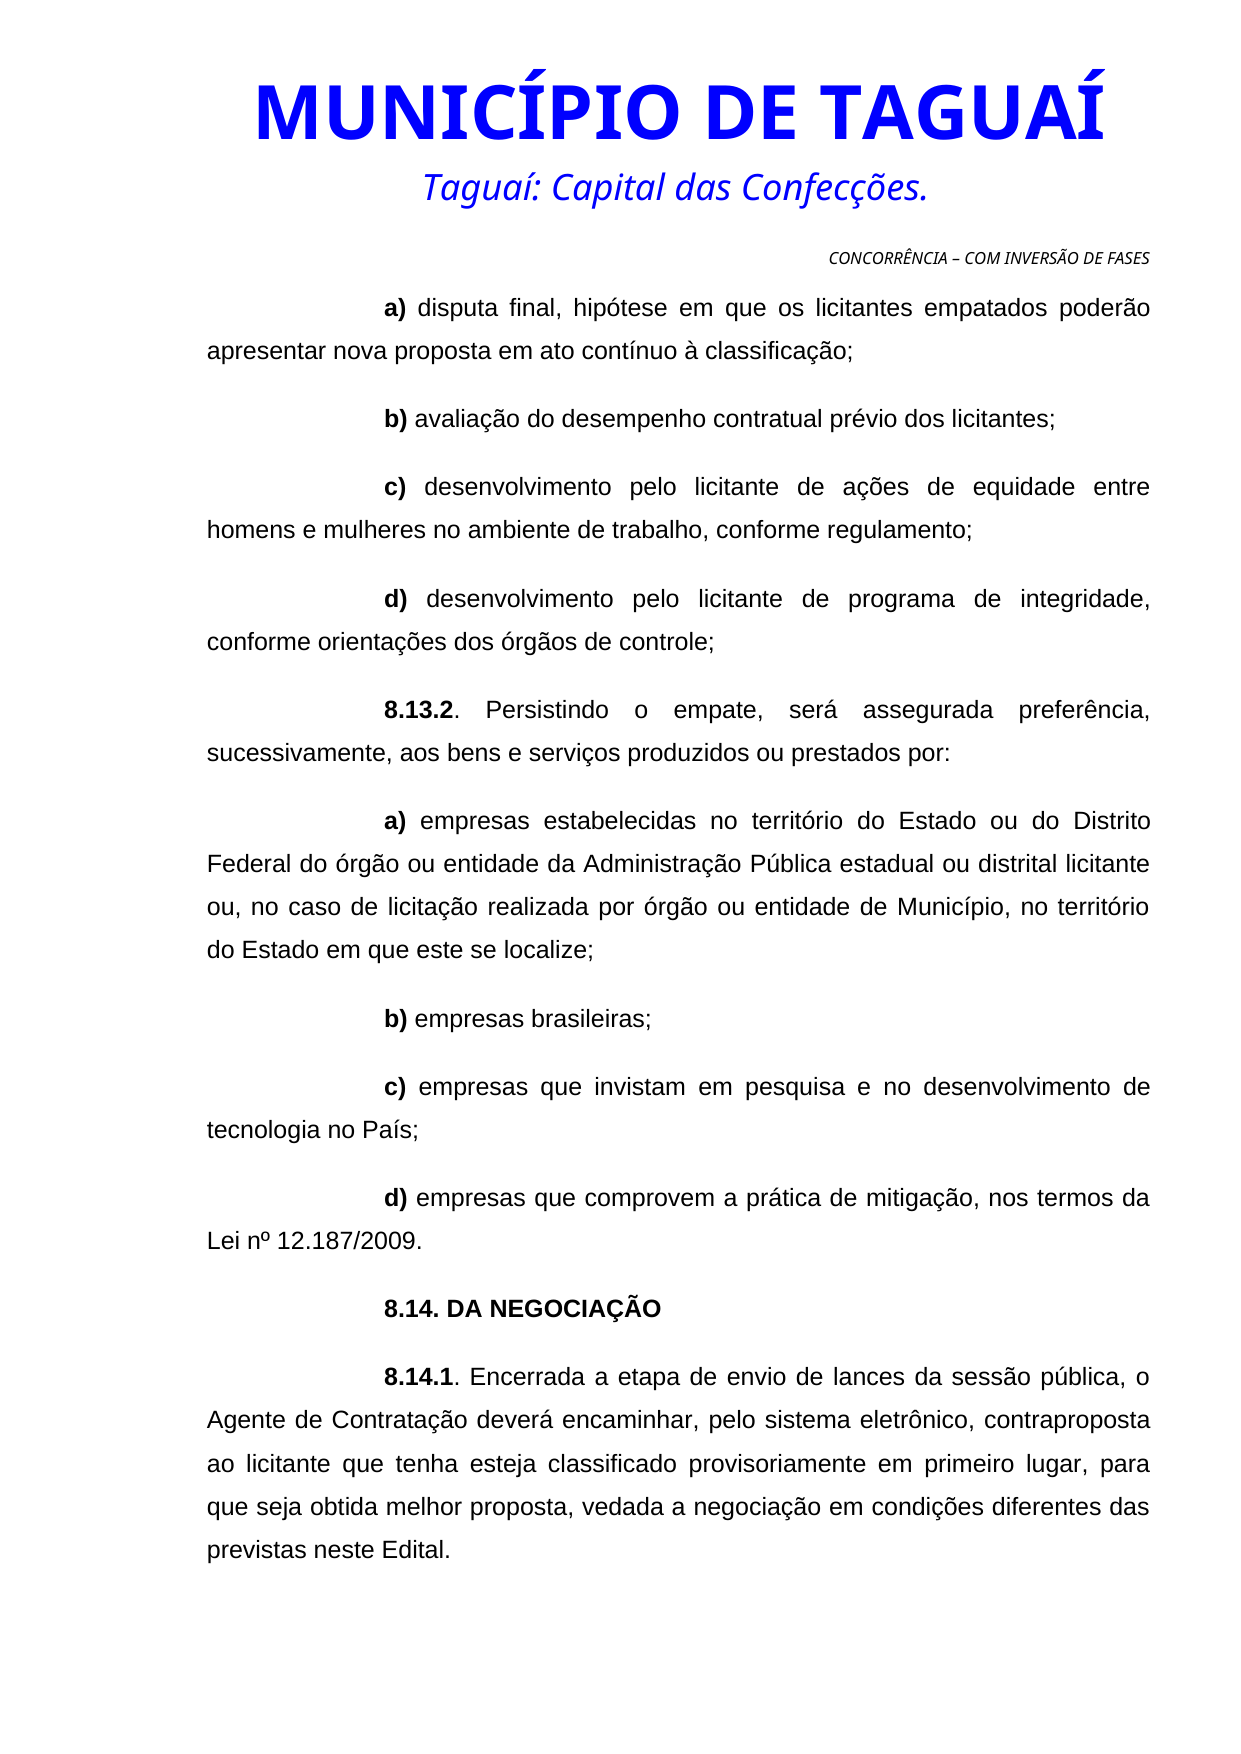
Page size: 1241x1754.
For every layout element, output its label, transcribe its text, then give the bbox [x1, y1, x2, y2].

text a) disputa final, hipótese em que os licitantes empatados poderão apresentar nova proposta em ato contínuo à classificação; [207, 293, 1152, 365]
text 8.14.1. Encerrada a etapa de envio de lances da sessão pública, o Agente de Contratação deverá encaminhar, pelo sistema eletrônico, contraproposta ao licitante que tenha esteja classificado provisoriamente em primeiro lugar, para que seja obtida melhor proposta, vedada a negociação em condições diferentes das previstas neste Edital. [207, 1362, 1152, 1564]
text d) desenvolvimento pelo licitante de programa de integridade, conforme orientações dos órgãos de controle; [207, 584, 1152, 656]
text c) desenvolvimento pelo licitante de ações de equidade entre homens e mulheres no ambiente de trabalho, conforme regulamento; [207, 472, 1152, 544]
text 8.13.2. Persistindo o empate, será assegurada preferência, sucessivamente, aos bens e serviços produzidos ou prestados por: [207, 695, 1152, 767]
text b) avaliação do desempenho contratual prévio dos licitantes; [207, 404, 1152, 433]
text c) empresas que invistam em pesquisa e no desenvolvimento de tecnologia no País; [207, 1072, 1152, 1144]
text a) empresas estabelecidas no território do Estado ou do Distrito Federal do órgão ou entidade da Administração Pública estadual ou distrital licitante ou, no caso de licitação realizada por órgão ou entidade de Município, no território do Estado em que este se localize; [207, 806, 1152, 964]
text 8.14. DA NEGOCIAÇÃO [207, 1294, 1152, 1323]
text d) empresas que comprovem a prática de mitigação, nos termos da Lei nº 12.187/2009. [207, 1183, 1152, 1255]
text b) empresas brasileiras; [207, 1004, 1152, 1032]
